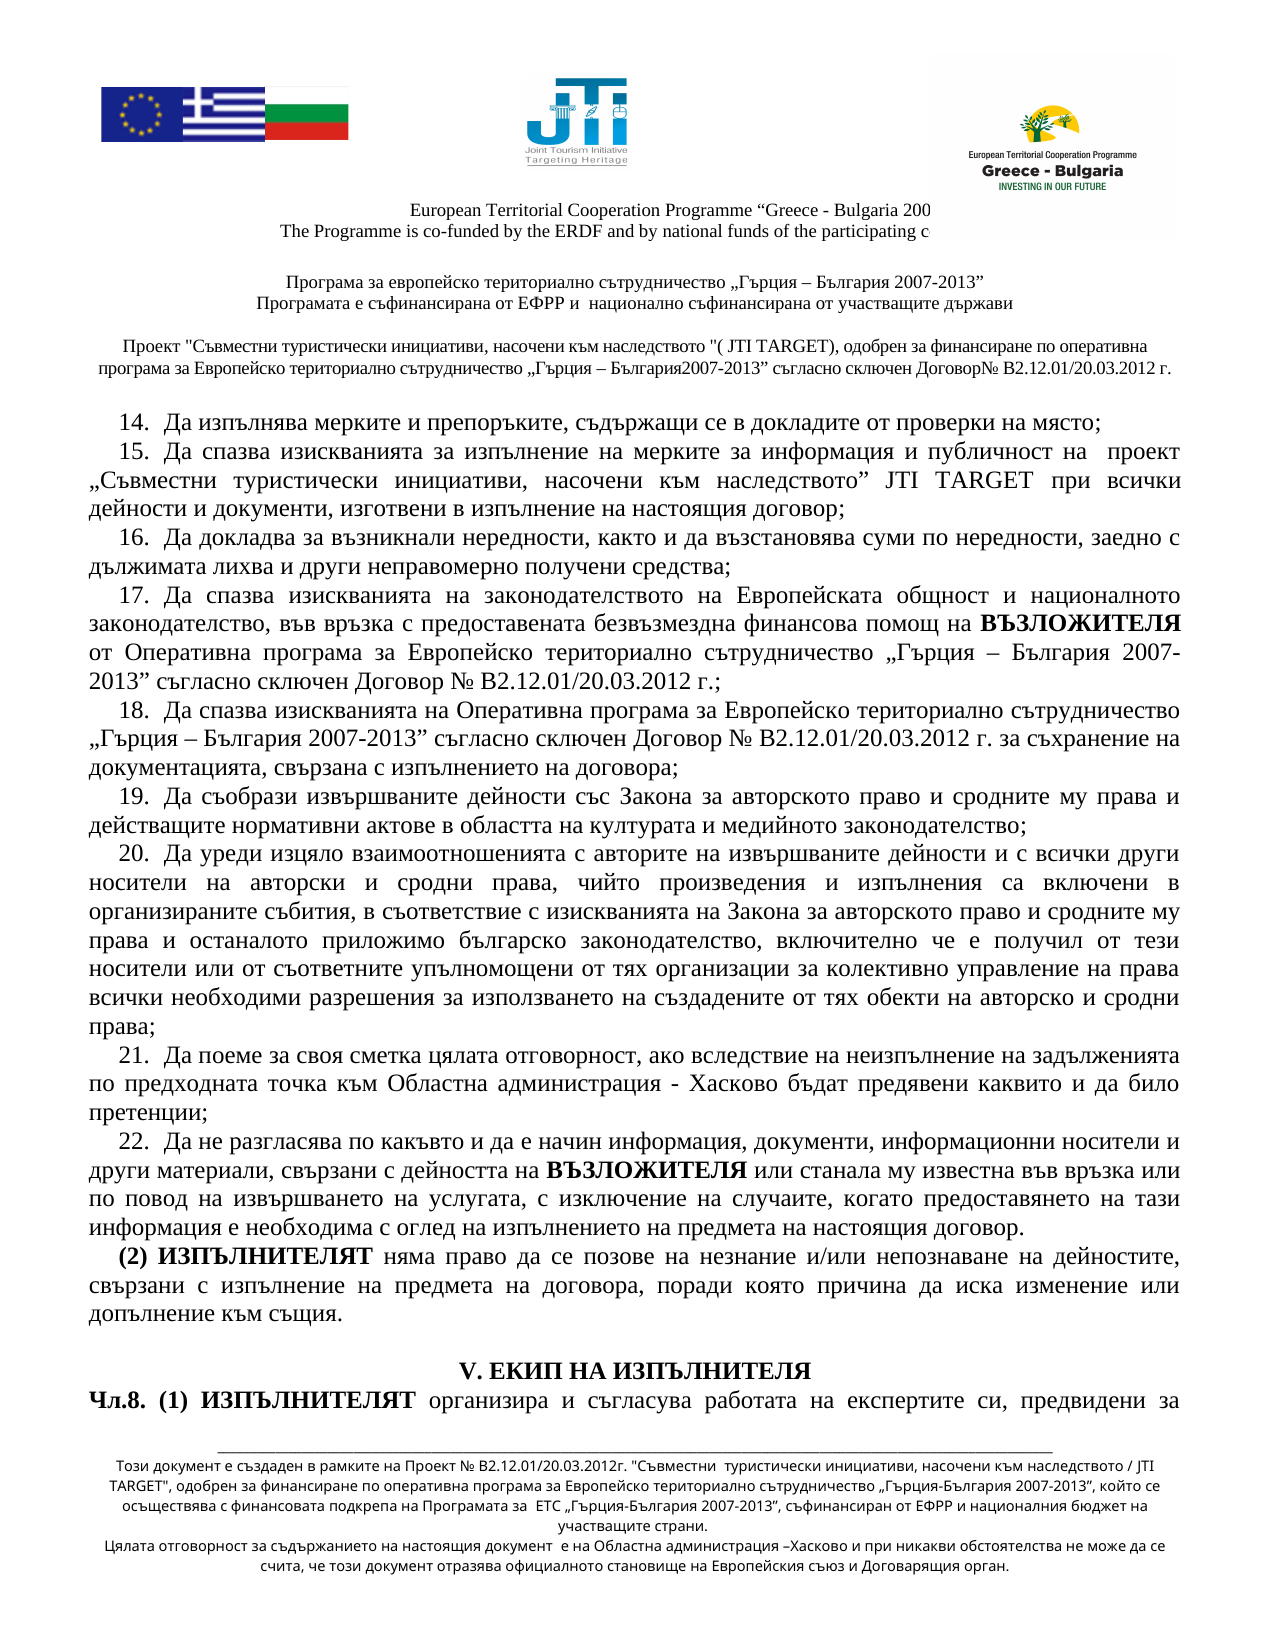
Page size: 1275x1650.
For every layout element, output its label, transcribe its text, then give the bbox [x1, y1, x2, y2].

picture [101, 86, 349, 142]
text V. ЕКИП НА ИЗПЪЛНИТЕЛЯ [89, 1356, 1181, 1385]
list Да докладва за възникнали нередности, както и да възстановява суми по нередности, заедно с дължимата лихва и други неправомерно получени средства; [89, 522, 1181, 580]
list Да съобрази извършваните дейности със Закона за авторското право и сродните му права и действащите нормативни актове в областта на културата и медийното законодателство; [89, 781, 1181, 838]
picture [521, 73, 634, 172]
picture [930, 52, 1174, 237]
list Да уреди изцяло взаимоотношенията с авторите на извършваните дейности и с всички други носители на авторски и сродни права, чийто произведения и изпълнения са включени в организираните събития, в съответствие с изискванията на Закона за авторското право и сродните му права и останалото приложимо българско законодателство, включително че е получил от тези носители или от съответните упълномощени от тях организации за колективно управление на права всички необходими разрешения за използването на създадените от тях обекти на авторско и сродни права; [89, 838, 1181, 1040]
list Да поеме за своя сметка цялата отговорност, ако вследствие на неизпълнение на задълженията по предходната точка към Областна администрация - Хасково бъдат предявени каквито и да било претенции; [89, 1040, 1181, 1126]
text (2) ИЗПЪЛНИТЕЛЯТ няма право да се позове на незнание и/или непознаване на дейностите, свързани с изпълнение на предмета на договора, поради която причина да иска изменение или допълнение към същия. [89, 1241, 1181, 1327]
list Да изпълнява мерките и препоръките, съдържащи се в докладите от проверки на място; [89, 407, 1181, 436]
list Да спазва изискванията на законодателството на Европейската общност и националното законодателство, във връзка с предоставената безвъзмездна финансова помощ на ВЪЗЛОЖИТЕЛЯ от Оперативна програма за Европейско териториално сътрудничество „Гърция – България 2007-2013” съгласно сключен Договор № В2.12.01/20.03.2012 г.; [89, 580, 1181, 695]
list Да спазва изискванията за изпълнение на мерките за информация и публичност на проект „Съвместни туристически инициативи, насочени към наследството” JTI TARGET при всички дейности и документи, изготвени в изпълнение на настоящия договор; [89, 436, 1181, 522]
list Да спазва изискванията на Оперативна програма за Европейско териториално сътрудничество „Гърция – България 2007-2013” съгласно сключен Договор № В2.12.01/20.03.2012 г. за съхранение на документацията, свързана с изпълнението на договора; [89, 695, 1181, 781]
list Да не разгласява по какъвто и да е начин информация, документи, информационни носители и други материали, свързани с дейността на ВЪЗЛОЖИТЕЛЯ или станала му известна във връзка или по повод на извършването на услугата, с изключение на случаите, когато предоставянето на тази информация е необходима с оглед на изпълнението на предмета на настоящия договор. [89, 1126, 1181, 1241]
